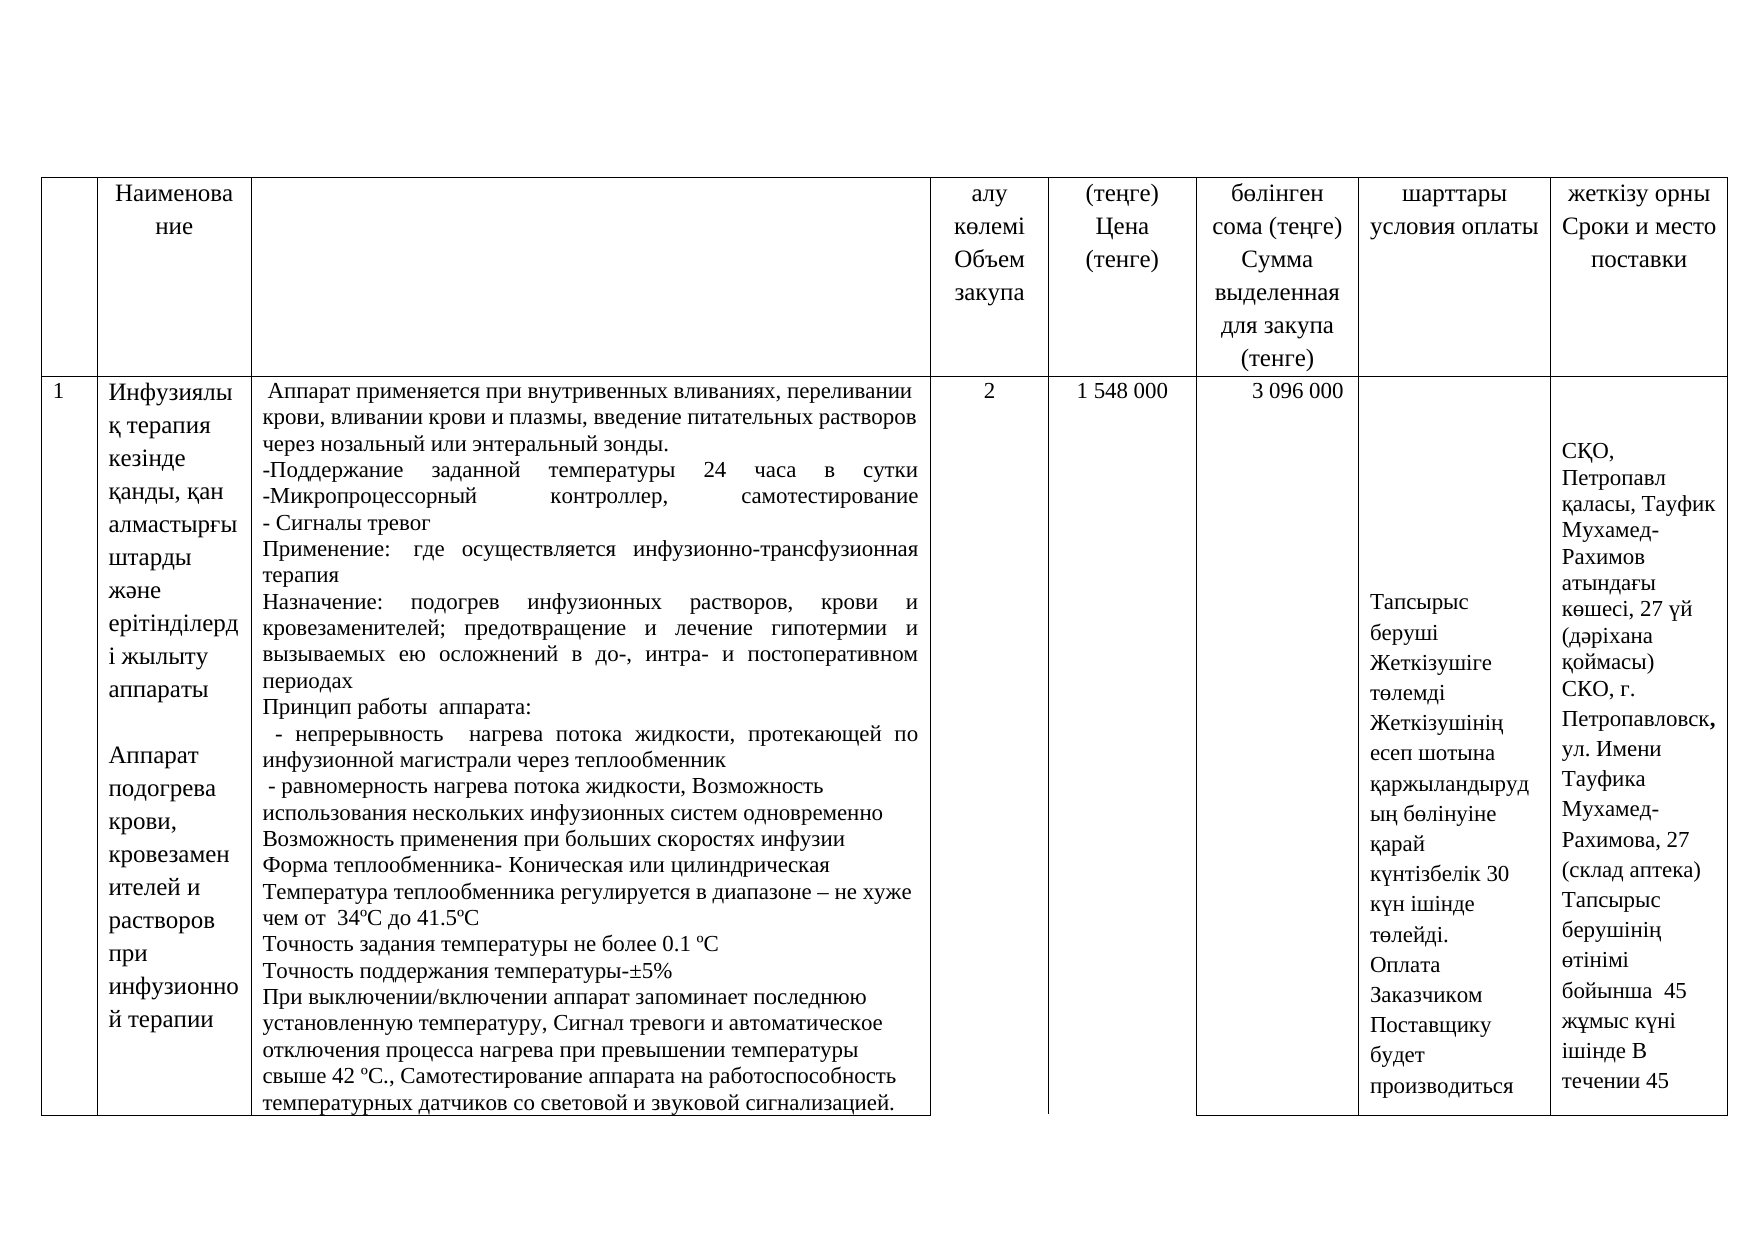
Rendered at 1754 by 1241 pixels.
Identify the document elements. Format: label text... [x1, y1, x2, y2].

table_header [1049, 178, 1196, 376]
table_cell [1551, 377, 1727, 1115]
table_cell 2 [931, 377, 1048, 1115]
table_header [252, 178, 930, 376]
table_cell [1359, 377, 1550, 1115]
table_header № [42, 178, 97, 376]
table_cell 3 096 000 [1197, 377, 1358, 1115]
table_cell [252, 377, 930, 1115]
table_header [1359, 178, 1550, 376]
table_cell 1 548 000 [1048, 377, 1196, 1115]
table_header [1551, 178, 1727, 376]
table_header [1197, 178, 1358, 376]
table_header Атауы Наименование [98, 178, 251, 376]
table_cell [98, 377, 251, 1115]
table_cell 1 [42, 377, 97, 1115]
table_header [931, 178, 1048, 376]
